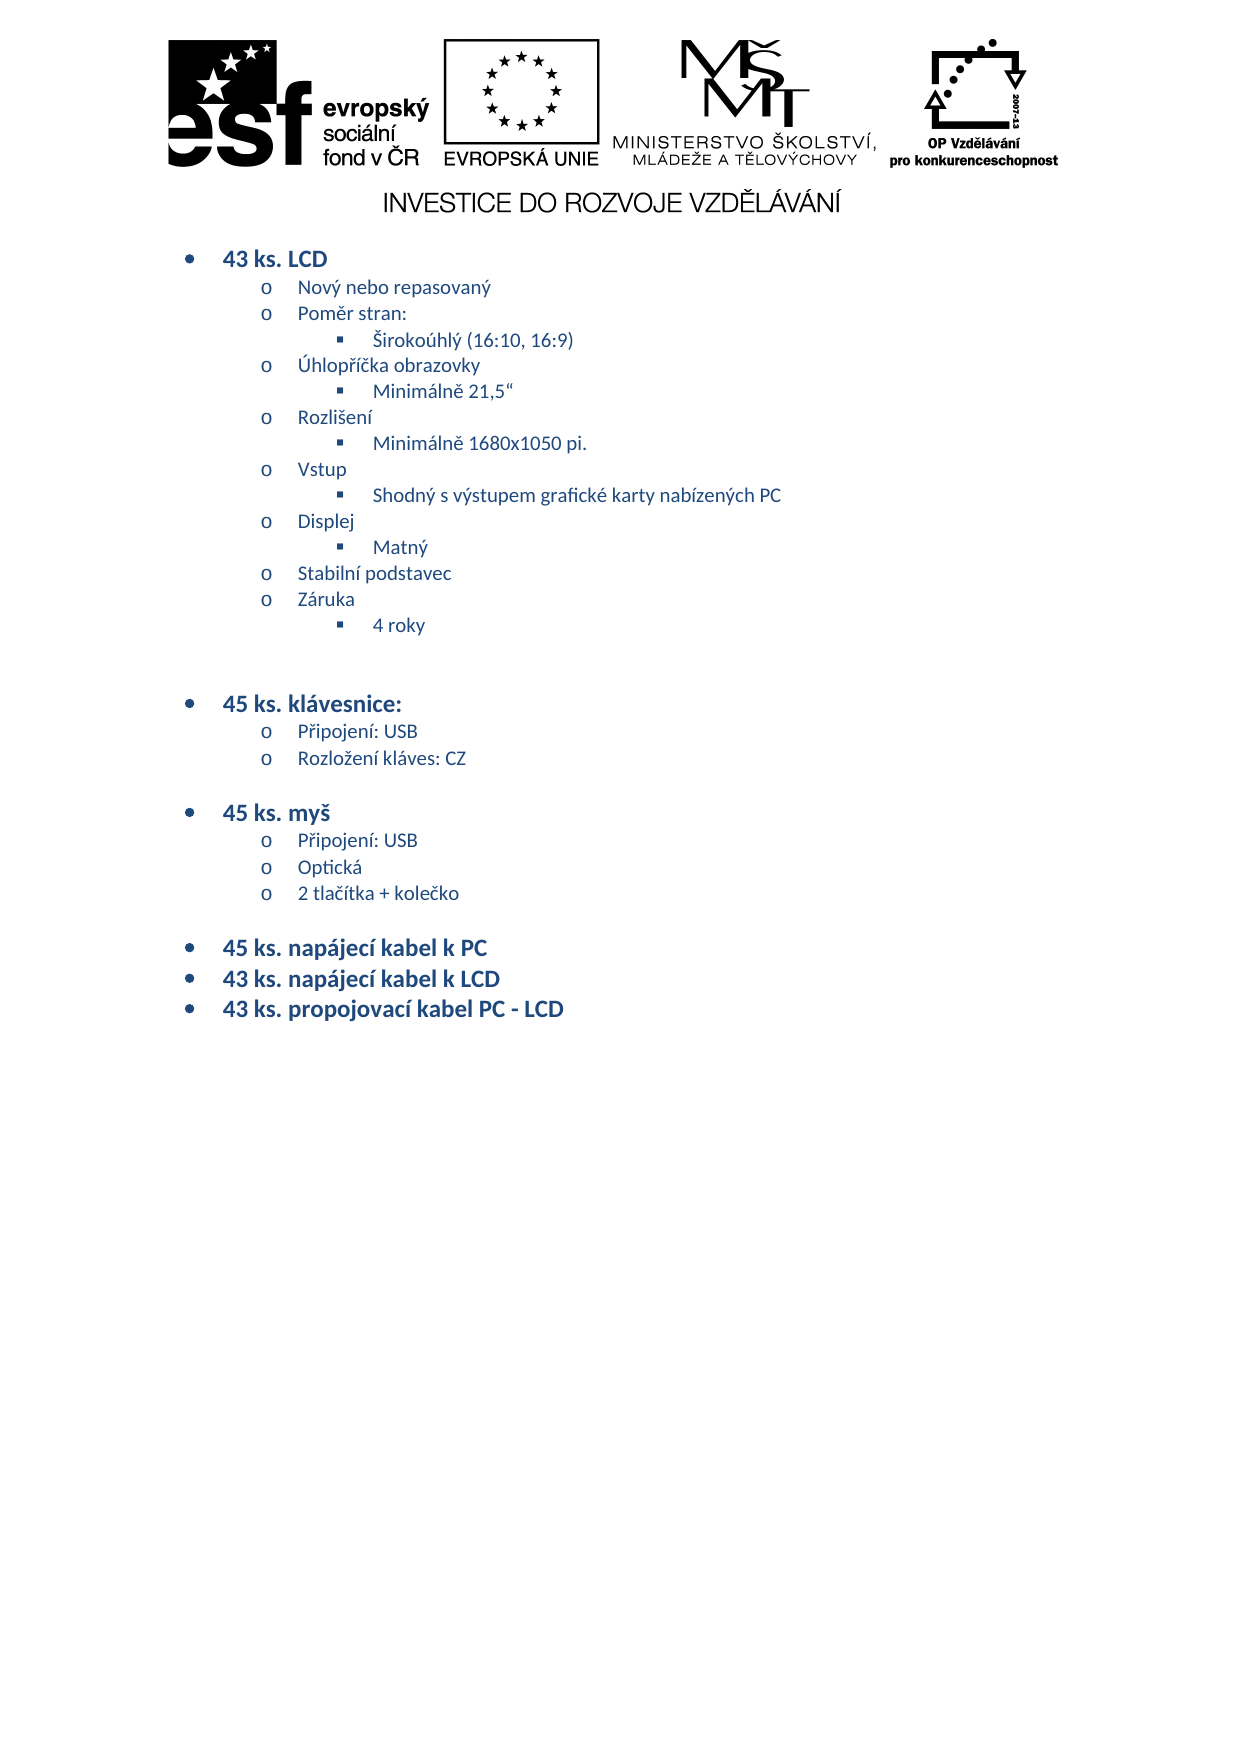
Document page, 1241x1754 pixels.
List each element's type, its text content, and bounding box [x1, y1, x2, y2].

list Rozlišení [260, 404, 1093, 431]
list Shodný s výstupem grafické karty nabízených PC [335, 482, 1093, 508]
list Vstup [260, 456, 1093, 482]
list 43 ks. propojovací kabel PC - LCD [185, 993, 1093, 1024]
list 45 ks. napájecí kabel k PC [185, 932, 1093, 963]
list 45 ks. klávesnice: [185, 688, 1093, 718]
picture [121, 0, 1119, 244]
list 2 tlačítka + kolečko [260, 880, 1093, 907]
list 43 ks. LCD [185, 148, 1093, 274]
list Připojení: USB [260, 718, 1093, 745]
list Matný [335, 534, 1093, 560]
list Záruka [260, 586, 1093, 613]
list Nový nebo repasovaný [260, 274, 1093, 300]
list 45 ks. myš [185, 797, 1093, 827]
list Minimálně 1680x1050 pi. [335, 431, 1093, 456]
list Minimálně 21,5“ [335, 379, 1093, 404]
list 43 ks. napájecí kabel k LCD [185, 963, 1093, 993]
list 4 roky [335, 613, 1093, 638]
list Displej [260, 508, 1093, 534]
list Optická [260, 854, 1093, 880]
list Poměr stran: [260, 300, 1093, 327]
list Rozložení kláves: CZ [260, 745, 1093, 771]
list Širokoúhlý (16:10, 16:9) [335, 327, 1093, 352]
list Úhlopříčka obrazovky [260, 352, 1093, 379]
list Stabilní podstavec [260, 560, 1093, 586]
list Připojení: USB [260, 827, 1093, 854]
